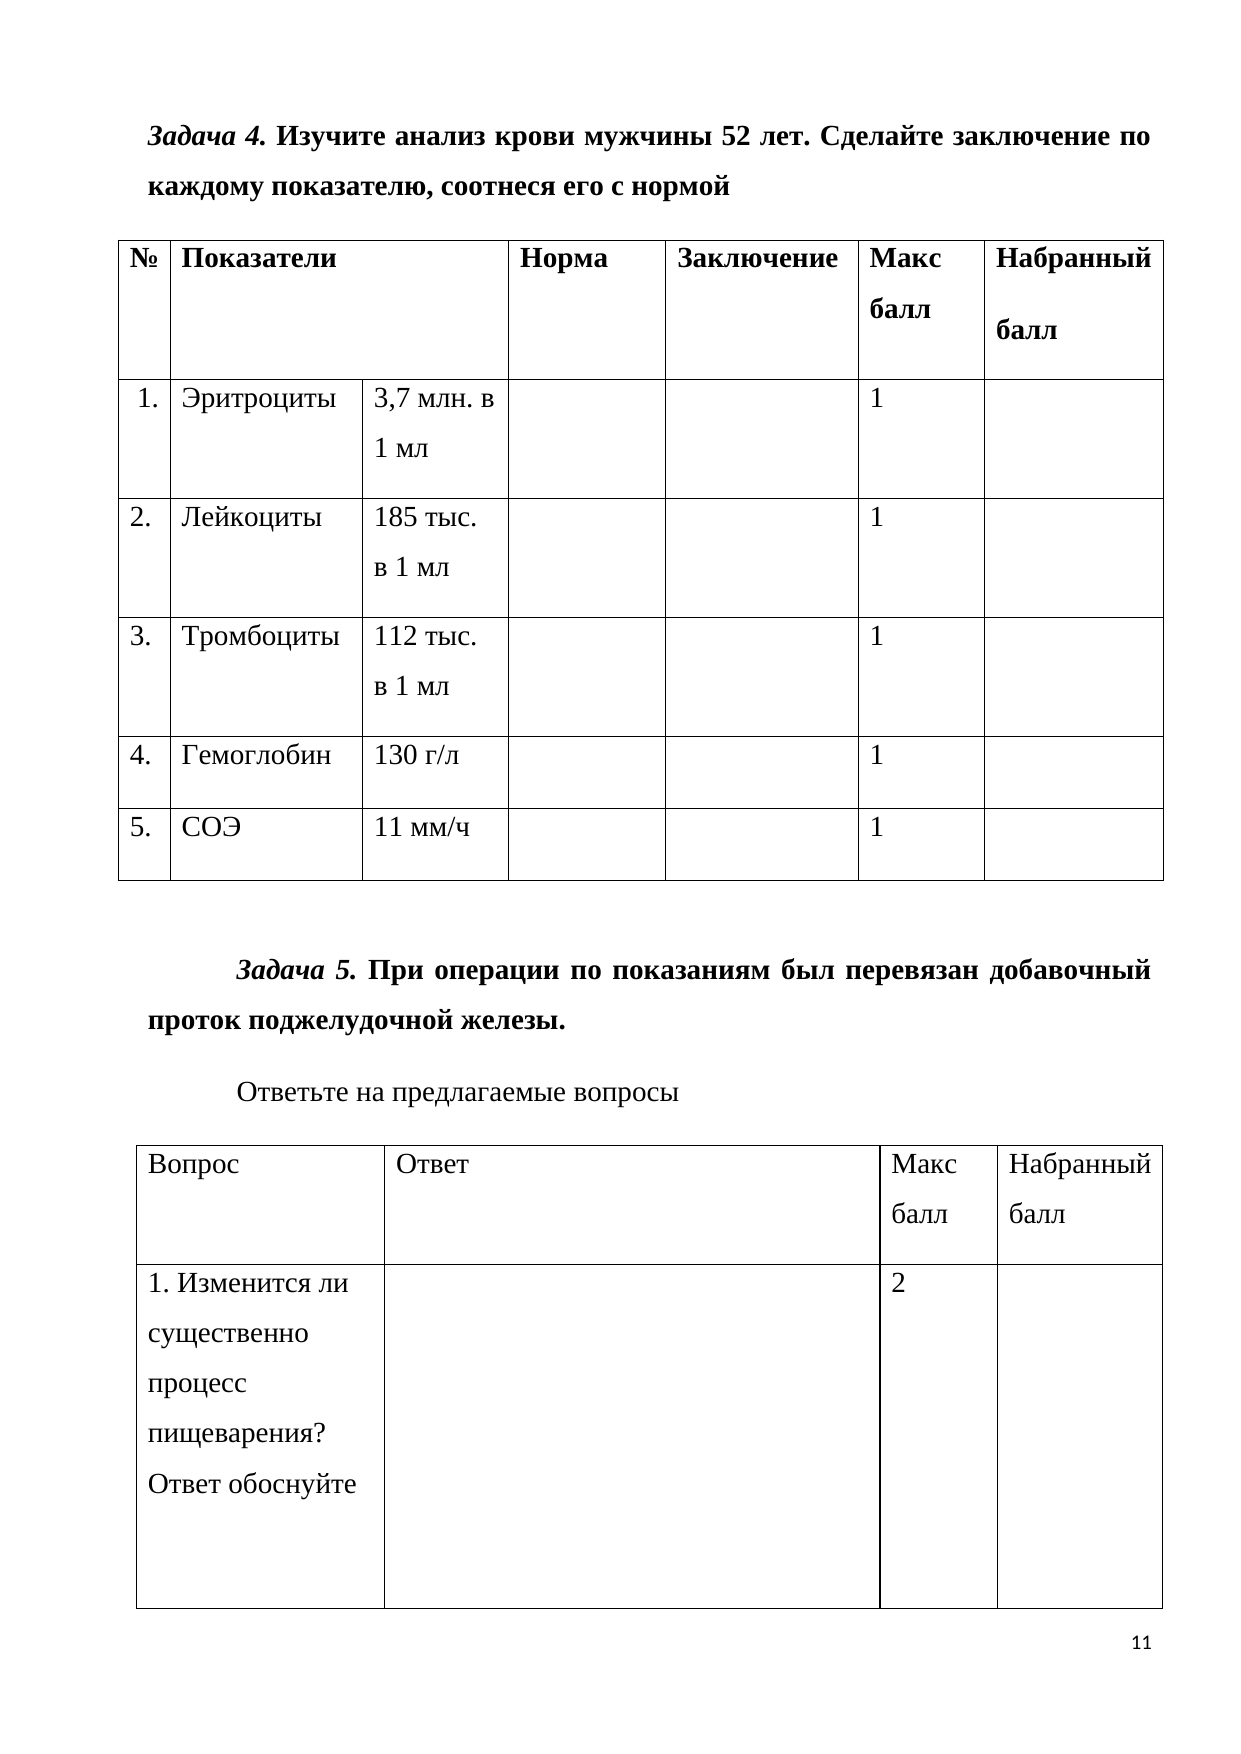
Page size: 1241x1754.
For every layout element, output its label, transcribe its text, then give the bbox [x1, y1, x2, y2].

table_cell [666, 618, 858, 736]
table_cell [985, 737, 1163, 808]
text Задача 5. При операции по показаниям был перевязан добавочный проток поджелудочной железы. [148, 952, 1152, 1036]
table_header Набранный балл [998, 1146, 1162, 1264]
table_cell [666, 380, 858, 498]
table_cell 130 г/л [363, 737, 508, 808]
table_header Вопрос [137, 1146, 384, 1264]
table_cell [509, 499, 665, 617]
table_cell 4. [119, 737, 170, 808]
table_cell 185 тыс. в 1 мл [363, 499, 508, 617]
table_cell [998, 1265, 1162, 1608]
table_cell 2 [881, 1265, 997, 1608]
table_cell СОЭ [171, 809, 362, 880]
text Задача 4. Изучите анализ крови мужчины 52 лет. Сделайте заключение по каждому показателю, соотнеся его с нормой [148, 118, 1152, 202]
text Ответьте на предлагаемые вопросы [148, 1074, 1152, 1107]
table_header № [119, 241, 170, 379]
table_cell 1 [859, 380, 984, 498]
table_cell 1 [859, 809, 984, 880]
table_cell [985, 618, 1163, 736]
table_cell [509, 618, 665, 736]
table_cell 2. [119, 499, 170, 617]
table_cell Гемоглобин [171, 737, 362, 808]
table_cell 1. Изменится ли существенно процесс пищеварения? Ответ обоснуйте [137, 1265, 384, 1608]
table_cell Эритроциты [171, 380, 362, 498]
table_header Ответ [385, 1146, 879, 1264]
table_cell 1 [859, 499, 984, 617]
table_cell [385, 1265, 879, 1608]
table_header Показатели [171, 241, 508, 379]
table_cell 5. [119, 809, 170, 880]
table_header Макс балл [881, 1146, 997, 1264]
table_cell [666, 737, 858, 808]
table_cell Лейкоциты [171, 499, 362, 617]
table_cell [666, 499, 858, 617]
table_cell 1. [119, 380, 170, 498]
table_cell 112 тыс. в 1 мл [363, 618, 508, 736]
table_header Макс балл [859, 241, 984, 379]
table_cell 3,7 млн. в 1 мл [363, 380, 508, 498]
table_cell [985, 809, 1163, 880]
table_cell [985, 380, 1163, 498]
table_cell 3. [119, 618, 170, 736]
table_cell 1 [859, 737, 984, 808]
table_cell [509, 737, 665, 808]
table_cell [666, 809, 858, 880]
table_cell [985, 499, 1163, 617]
table_header Набранный балл [985, 241, 1163, 379]
table_header Заключение [666, 241, 858, 379]
table_cell 11 мм/ч [363, 809, 508, 880]
table_cell [509, 380, 665, 498]
table_cell Тромбоциты [171, 618, 362, 736]
table_header Норма [509, 241, 665, 379]
table_cell 1 [859, 618, 984, 736]
table_cell [509, 809, 665, 880]
